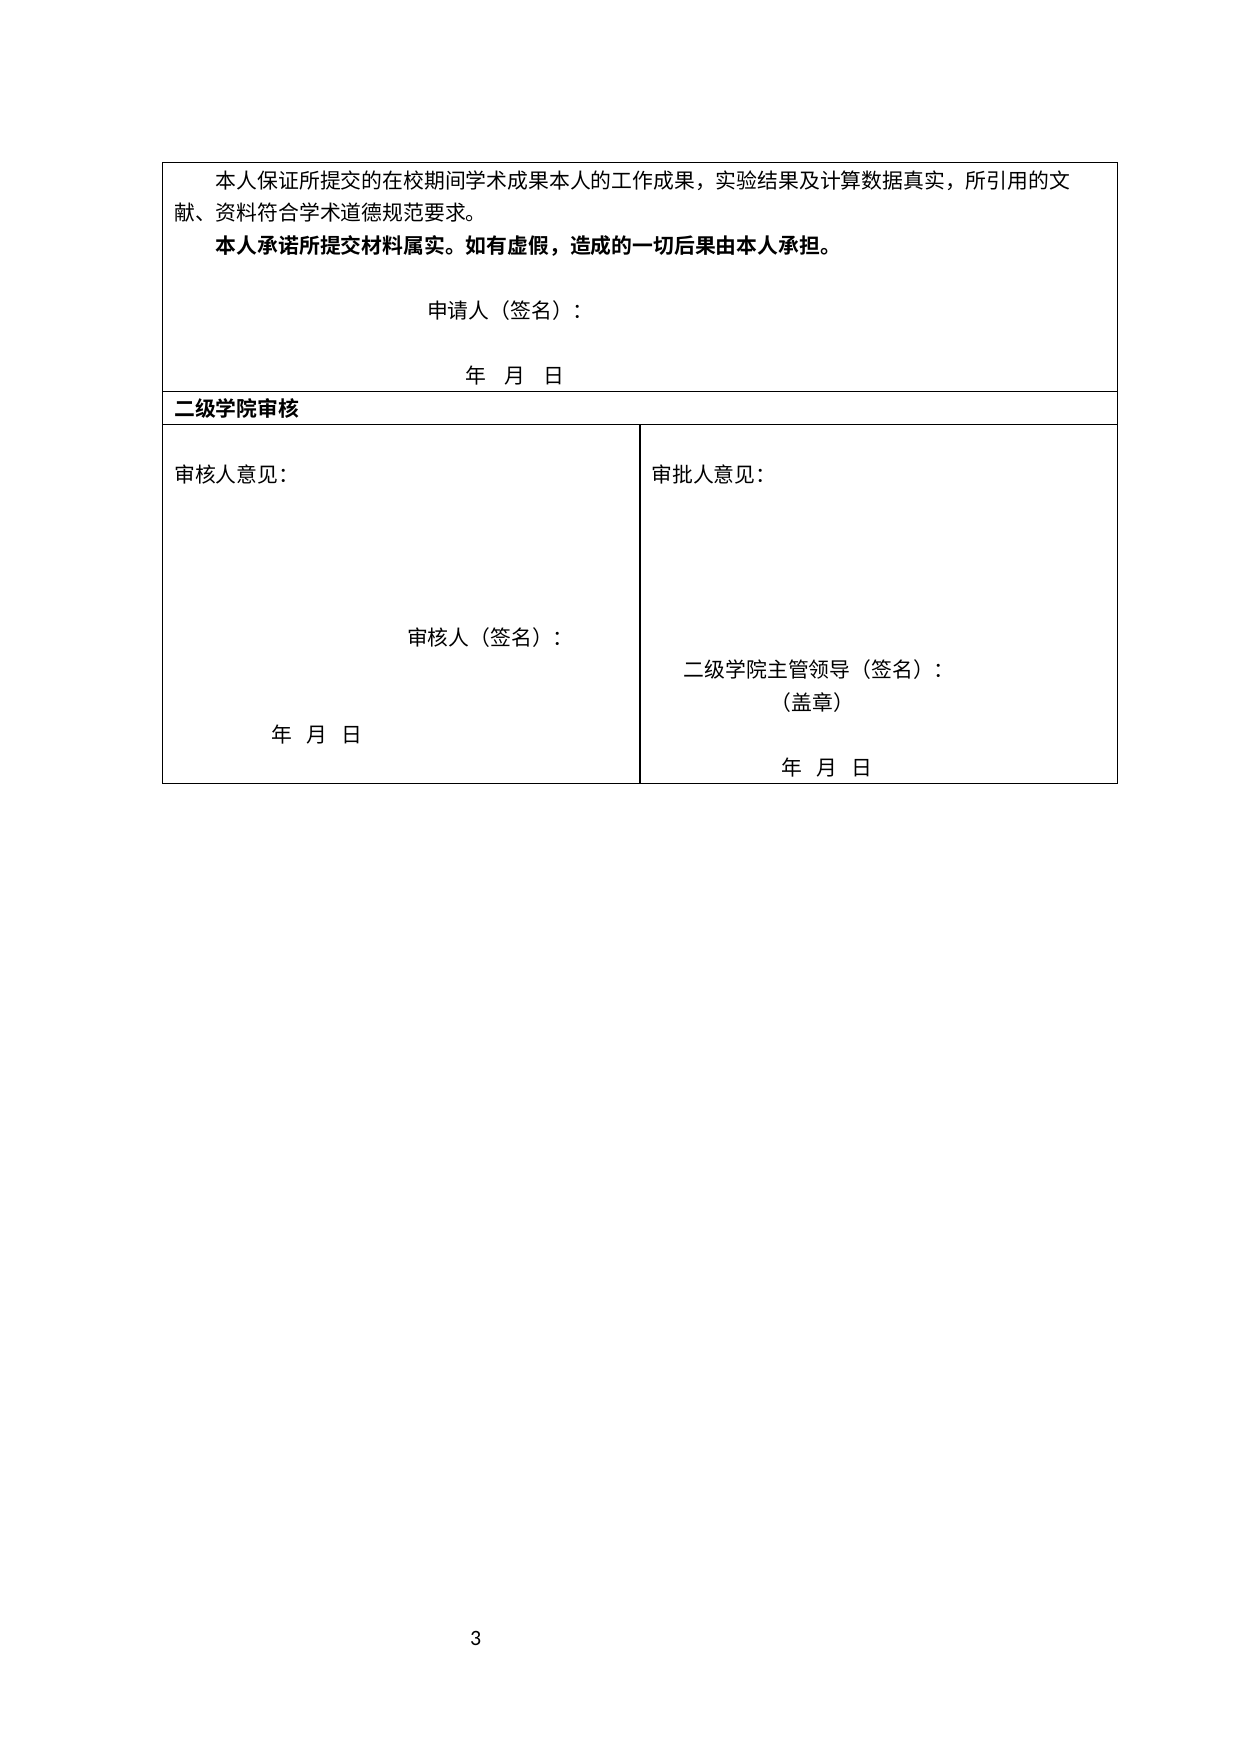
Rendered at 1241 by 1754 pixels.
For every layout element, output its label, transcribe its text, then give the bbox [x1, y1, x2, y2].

table_cell 审批人意见： 二级学院主管领导（签名）： （盖章） 年 月 日 [641, 425, 1117, 783]
table_cell 二级学院审核 [163, 392, 1117, 424]
table_cell 审核人意见： 审核人（签名）： 年 月 日 [163, 425, 639, 783]
table_cell 本人保证所提交的在校期间学术成果本人的工作成果，实验结果及计算数据真实，所引用的文献、资料符合学术道德规范要求。 本人承诺所提交材料属实。如有虚假，造成的一切后果由本人承担。 申请人（签名）： 年 月 日 [163, 163, 1117, 391]
